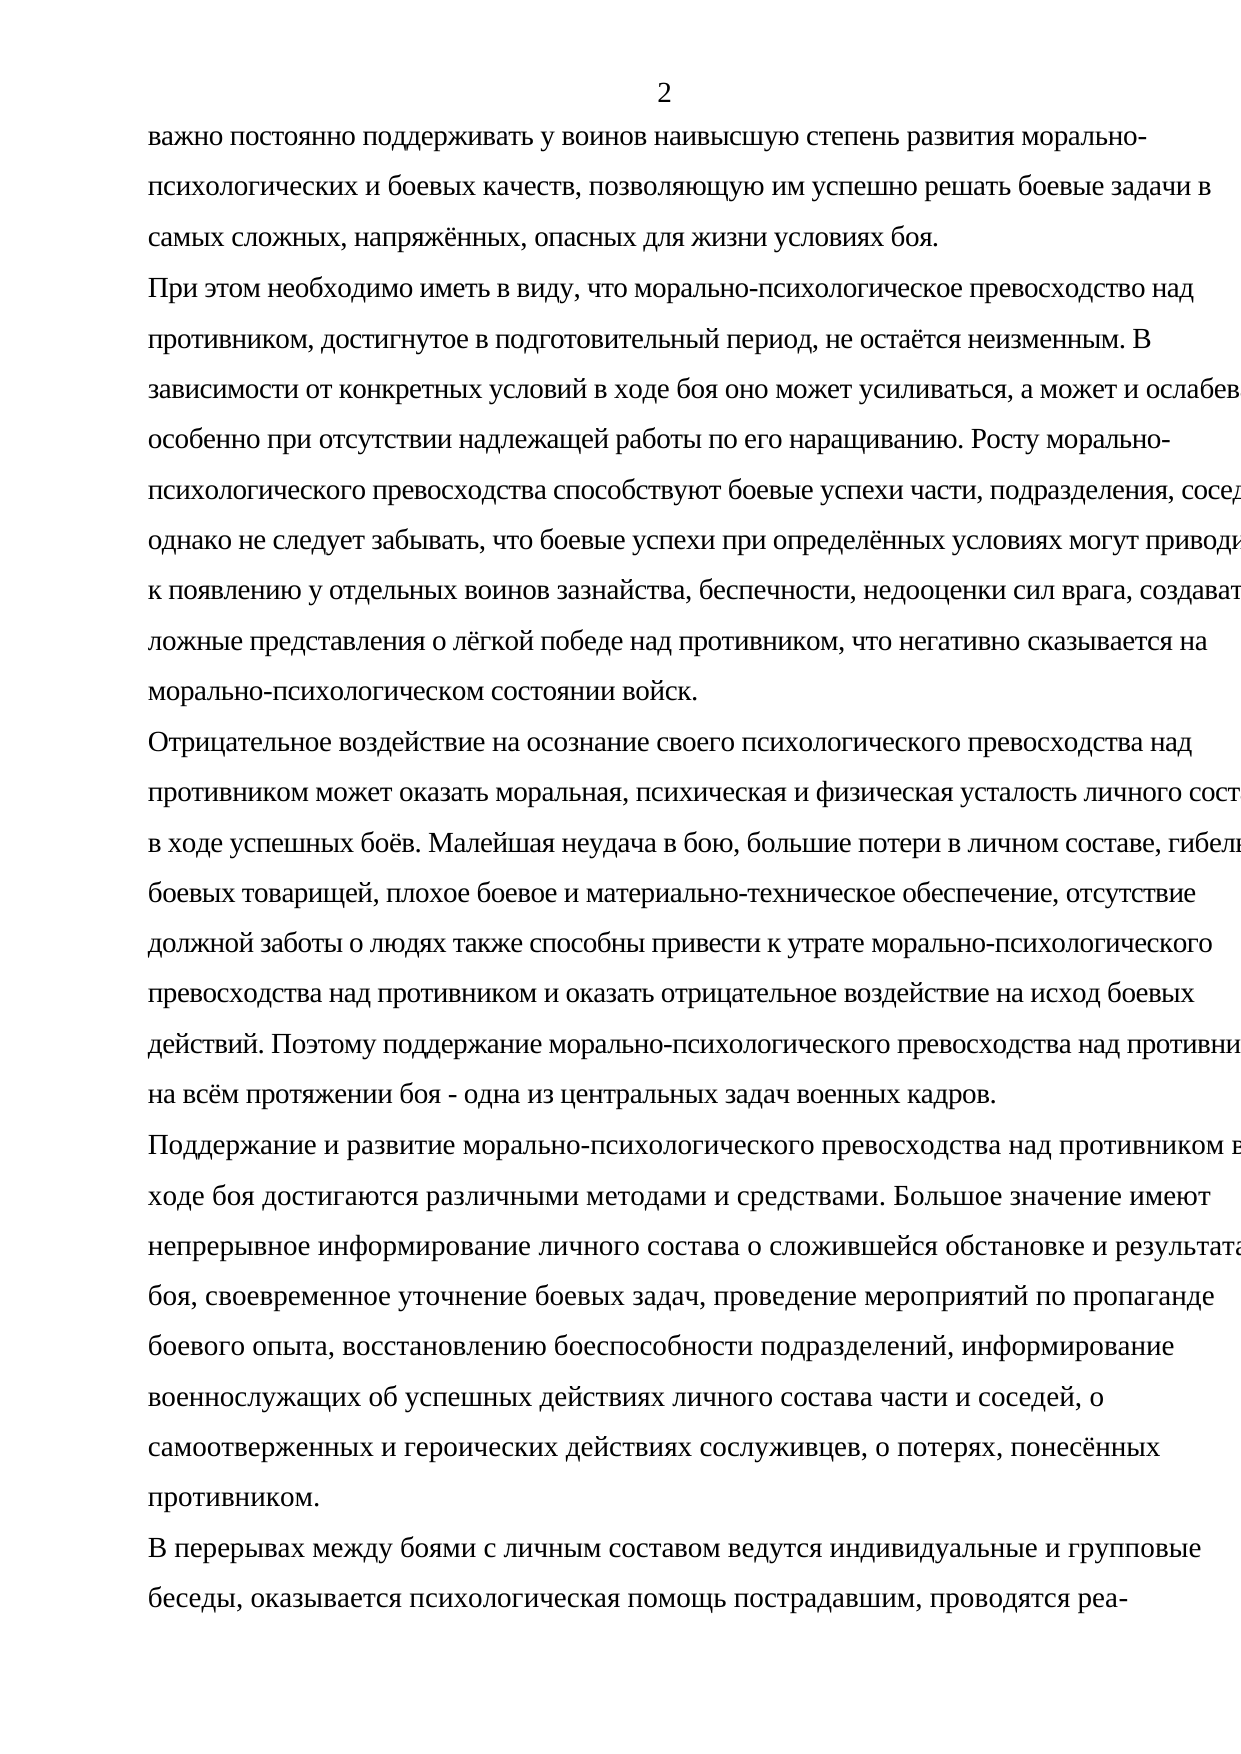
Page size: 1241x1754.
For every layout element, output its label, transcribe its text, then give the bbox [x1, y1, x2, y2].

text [148, 118, 1240, 252]
text При этом необходимо иметь в виду, что морально-психологическое превосходство над противником, достигнутое в подготовительный период, не остаётся неизменным. В зависимости от конкретных условий в ходе боя оно может усиливаться, а может и ослабевать, особенно при отсутствии надлежащей работы по его наращиванию. Росту морально-психологического превосходства способствуют боевые успехи части, подразделения, соседей, однако не следует забывать, что боевые успехи при определённых условиях могут приводить к появлению у отдельных воинов зазнайства, беспечности, недооценки сил врага, создавать ложные представления о лёгкой победе над противником, что негативно сказывается на морально-психологическом состоянии войск. [148, 271, 1240, 707]
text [148, 1530, 1240, 1614]
text Поддержание и развитие морально-психологического превосходства над противником в ходе боя достигаются различными методами и средствами. Большое значение имеют непрерывное информирование личного состава о сложившейся обстановке и результатах боя, своевременное уточнение боевых задач, проведение мероприятий по пропаганде боевого опыта, восстановлению боеспособности подразделений, информирование военнослужащих об успешных действиях личного состава части и соседей, о самоотверженных и героических действиях сослуживцев, о потерях, понесённых противником. [148, 1127, 1240, 1513]
text Отрицательное воздействие на осознание своего психологического превосходства над противником может оказать моральная, психическая и физическая усталость личного состава в ходе успешных боёв. Малейшая неудача в бою, большие потери в личном составе, гибель боевых товарищей, плохое боевое и материально-техническое обеспечение, отсутствие должной заботы о людях также способны привести к утрате морально-психологического превосходства над противником и оказать отрицательное воздействие на исход боевых действий. Поэтому поддержание морально-психологического превосходства над противником на всём протяжении боя - одна из центральных задач военных кадров. [148, 724, 1240, 1110]
